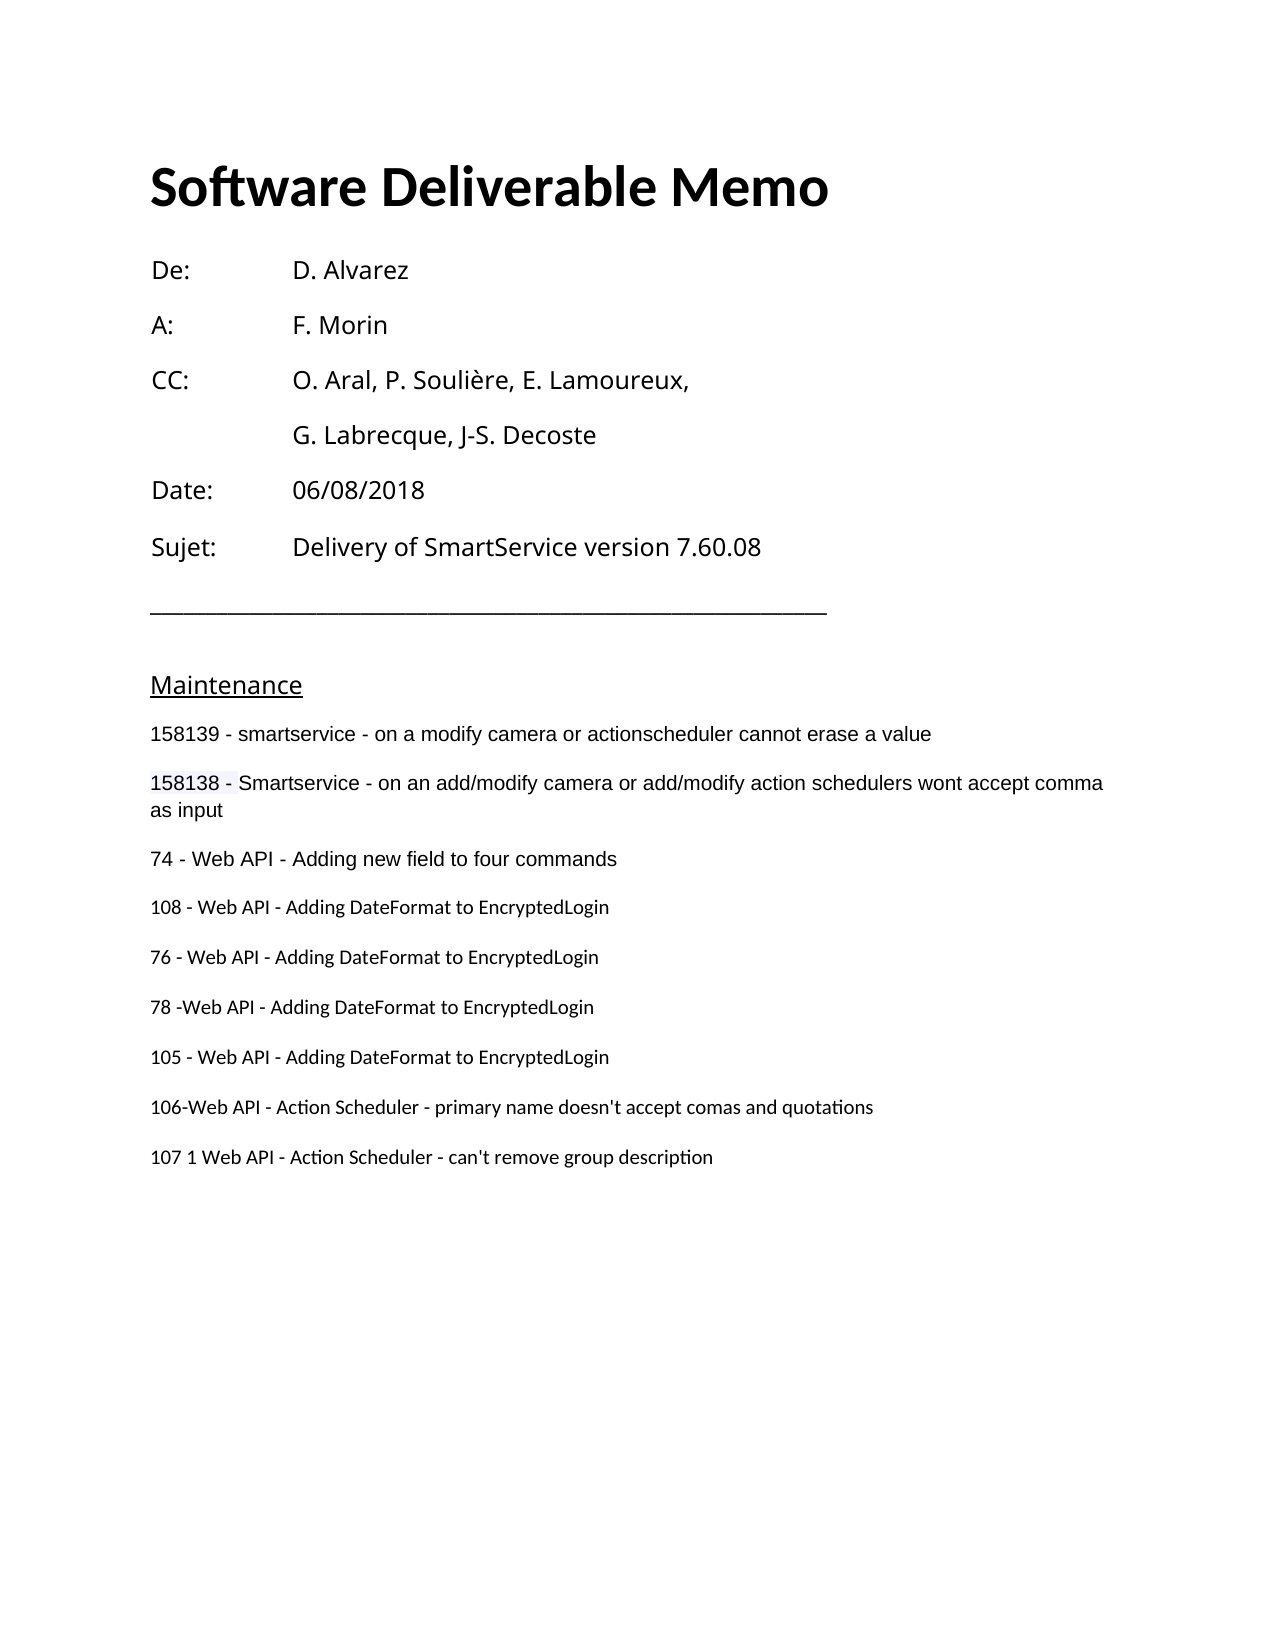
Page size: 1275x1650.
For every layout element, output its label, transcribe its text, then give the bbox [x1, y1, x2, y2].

text _____________________________________________________________ [150, 584, 1125, 647]
table_cell Delivery of SmartService version 7.60.08 [291, 530, 1126, 584]
table_cell 06/08/2018 [291, 472, 1126, 529]
table_header De: [150, 253, 291, 308]
table_header D. Alvarez [291, 253, 1126, 308]
text 158138 - Smartservice - on an add/modify camera or add/modify action schedulers wont accept comma as input [150, 771, 1125, 822]
text Software Deliverable Memo [150, 150, 1125, 221]
table_cell O. Aral, P. Soulière, E. Lamoureux, G. Labrecque, J-S. Decoste [291, 363, 1126, 472]
table_cell Sujet: [150, 530, 291, 584]
text 108 - Web API - Adding DateFormat to EncryptedLogin [150, 894, 1125, 920]
table_cell Date: [150, 472, 291, 529]
text 106-Web API - Action Scheduler - primary name doesn't accept comas and quotations [150, 1094, 1125, 1120]
table_cell A: [150, 308, 291, 362]
text 78 -Web API - Adding DateFormat to EncryptedLogin [150, 994, 1125, 1020]
table_cell CC: [150, 363, 291, 472]
table_cell F. Morin [291, 308, 1126, 362]
text Maintenance [150, 667, 1125, 701]
text 74 - Web API - Adding new field to four commands [150, 846, 1125, 870]
text 107 1 Web API - Action Scheduler - can't remove group description [150, 1144, 1125, 1170]
text 76 - Web API - Adding DateFormat to EncryptedLogin [150, 944, 1125, 970]
text 158139 - smartservice - on a modify camera or actionscheduler cannot erase a value [150, 722, 1125, 746]
text 105 - Web API - Adding DateFormat to EncryptedLogin [150, 1044, 1125, 1070]
